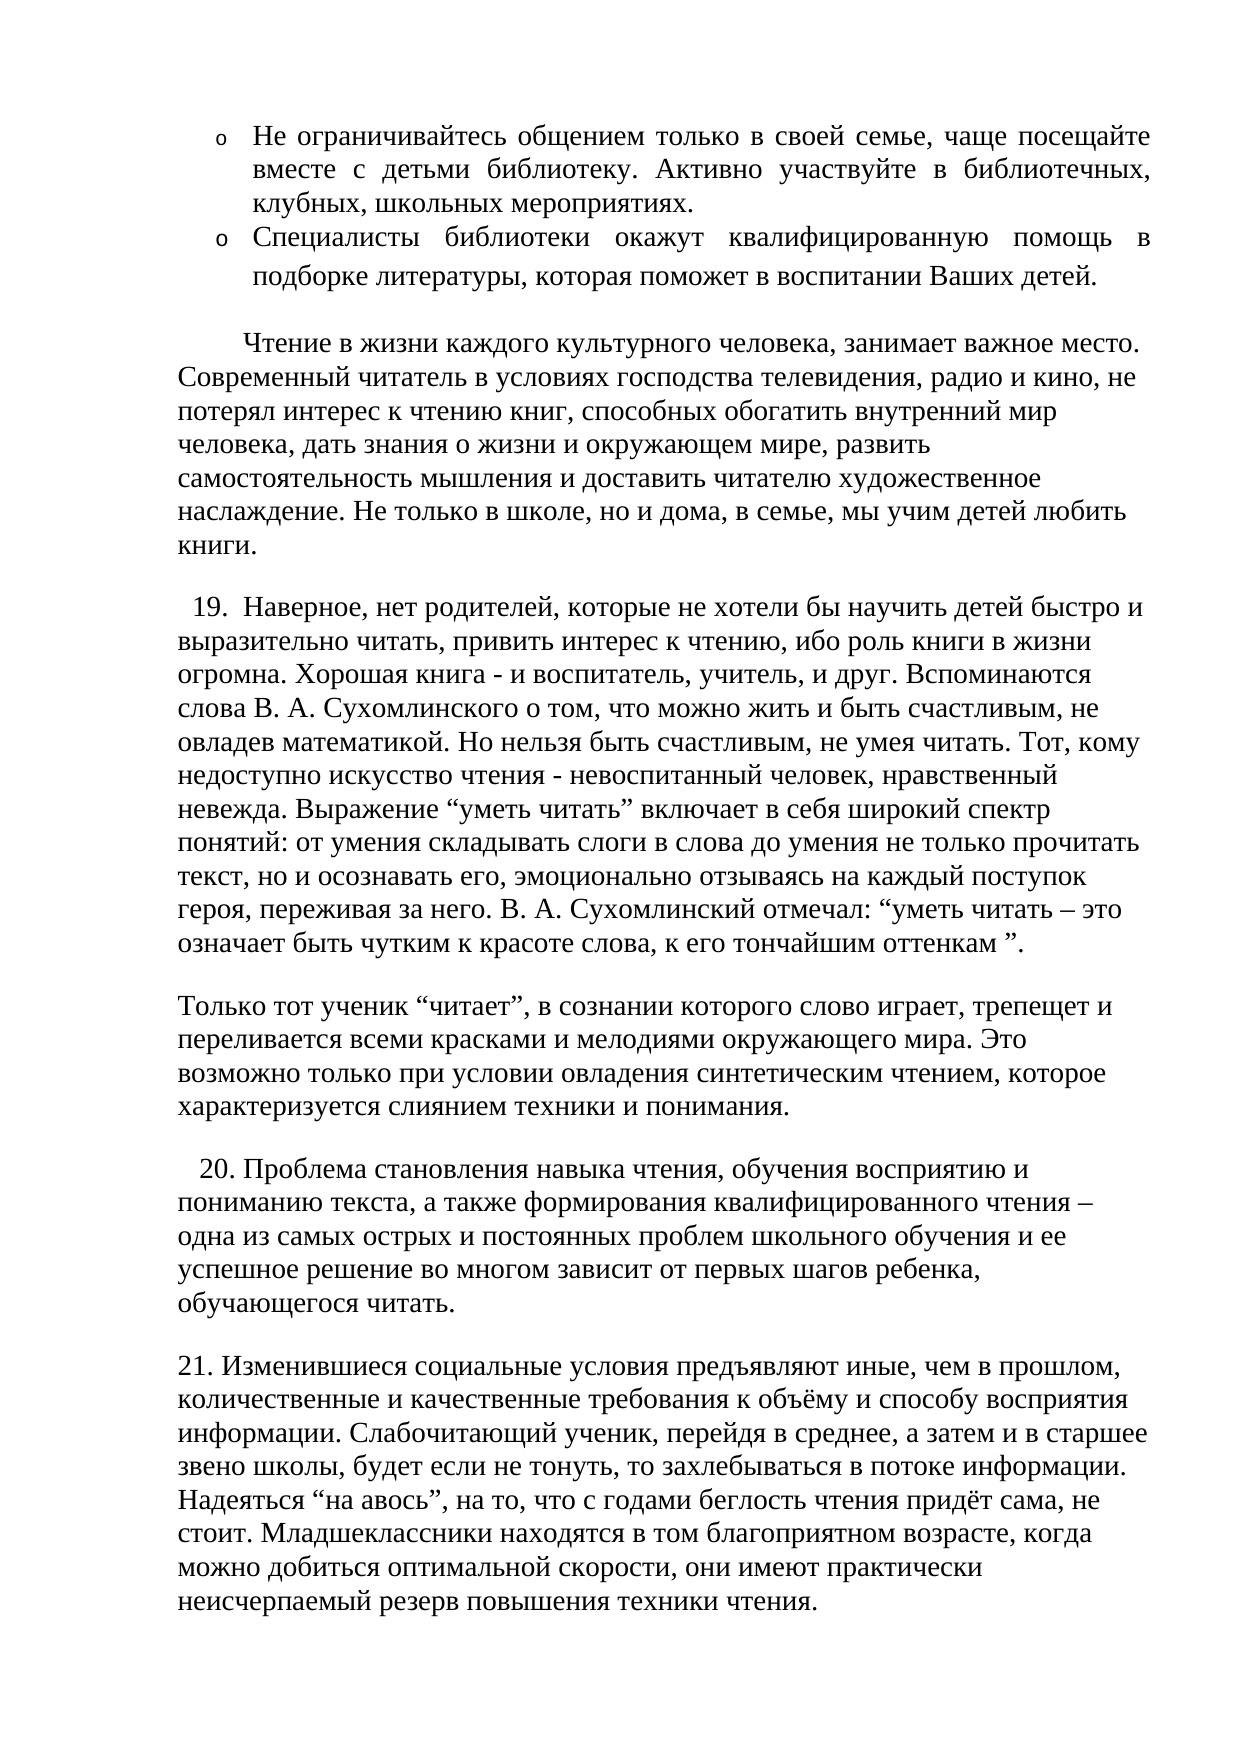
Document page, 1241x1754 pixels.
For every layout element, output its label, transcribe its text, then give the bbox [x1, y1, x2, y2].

text 20. Проблема становления навыка чтения, обучения восприятию и пониманию текста, а также формирования квалифицированного чтения – одна из самых острых и постоянных проблем школьного обучения и ее успешное решение во многом зависит от первых шагов ребенка, обучающегося читать. [177, 1151, 1152, 1319]
text 21. Изменившиеся социальные условия предъявляют иные, чем в прошлом, количественные и качественные требования к объёму и способу восприятия информации. Слабочитающий ученик, перейдя в среднее, а затем и в старшее звено школы, будет если не тонуть, то захлебываться в потоке информации. Надеяться “на авось”, на то, что с годами беглость чтения придёт сама, не стоит. Младшеклассники находятся в том благоприятном возрасте, когда можно добиться оптимальной скорости, они имеют практически неисчерпаемый резерв повышения техники чтения. [177, 1348, 1152, 1616]
text Чтение в жизни каждого культурного человека, занимает важное место. Современный читатель в условиях господства телевидения, радио и кино, не потерял интерес к чтению книг, способных обогатить внутренний мир человека, дать знания о жизни и окружающем мире, развить самостоятельность мышления и доставить читателю художественное наслаждение. Не только в школе, но и дома, в семье, мы учим детей любить книги. [177, 326, 1152, 560]
text Только тот ученик “читает”, в сознании которого слово играет, трепещет и переливается всеми красками и мелодиями окружающего мира. Это возможно только при условии овладения синтетическим чтением, которое характеризуется слиянием техники и понимания. [177, 988, 1152, 1122]
list Не ограничивайтесь общением только в своей семье, чаще посещайте вместе с детьми библиотеку. Активно участвуйте в библиотечных, клубных, школьных мероприятиях. [215, 118, 1152, 219]
text 19. Наверное, нет родителей, которые не хотели бы научить детей быстро и выразительно читать, привить интерес к чтению, ибо роль книги в жизни огромна. Хорошая книга - и воспитатель, учитель, и друг. Вспоминаются слова В. А. Сухомлинского о том, что можно жить и быть счастливым, не овладев математикой. Но нельзя быть счастливым, не умея читать. Тот, кому недоступно искусство чтения - невоспитанный человек, нравственный невежда. Выражение “уметь читать” включает в себя широкий спектр понятий: от умения складывать слоги в слова до умения не только прочитать текст, но и осознавать его, эмоционально отзываясь на каждый поступок героя, переживая за него. В. А. Сухомлинский отмечал: “уметь читать – это означает быть чутким к красоте слова, к его тончайшим оттенкам ”. [177, 589, 1152, 958]
list Специалисты библиотеки окажут квалифицированную помощь в подборке литературы, которая поможет в воспитании Ваших детей. [215, 219, 1152, 291]
